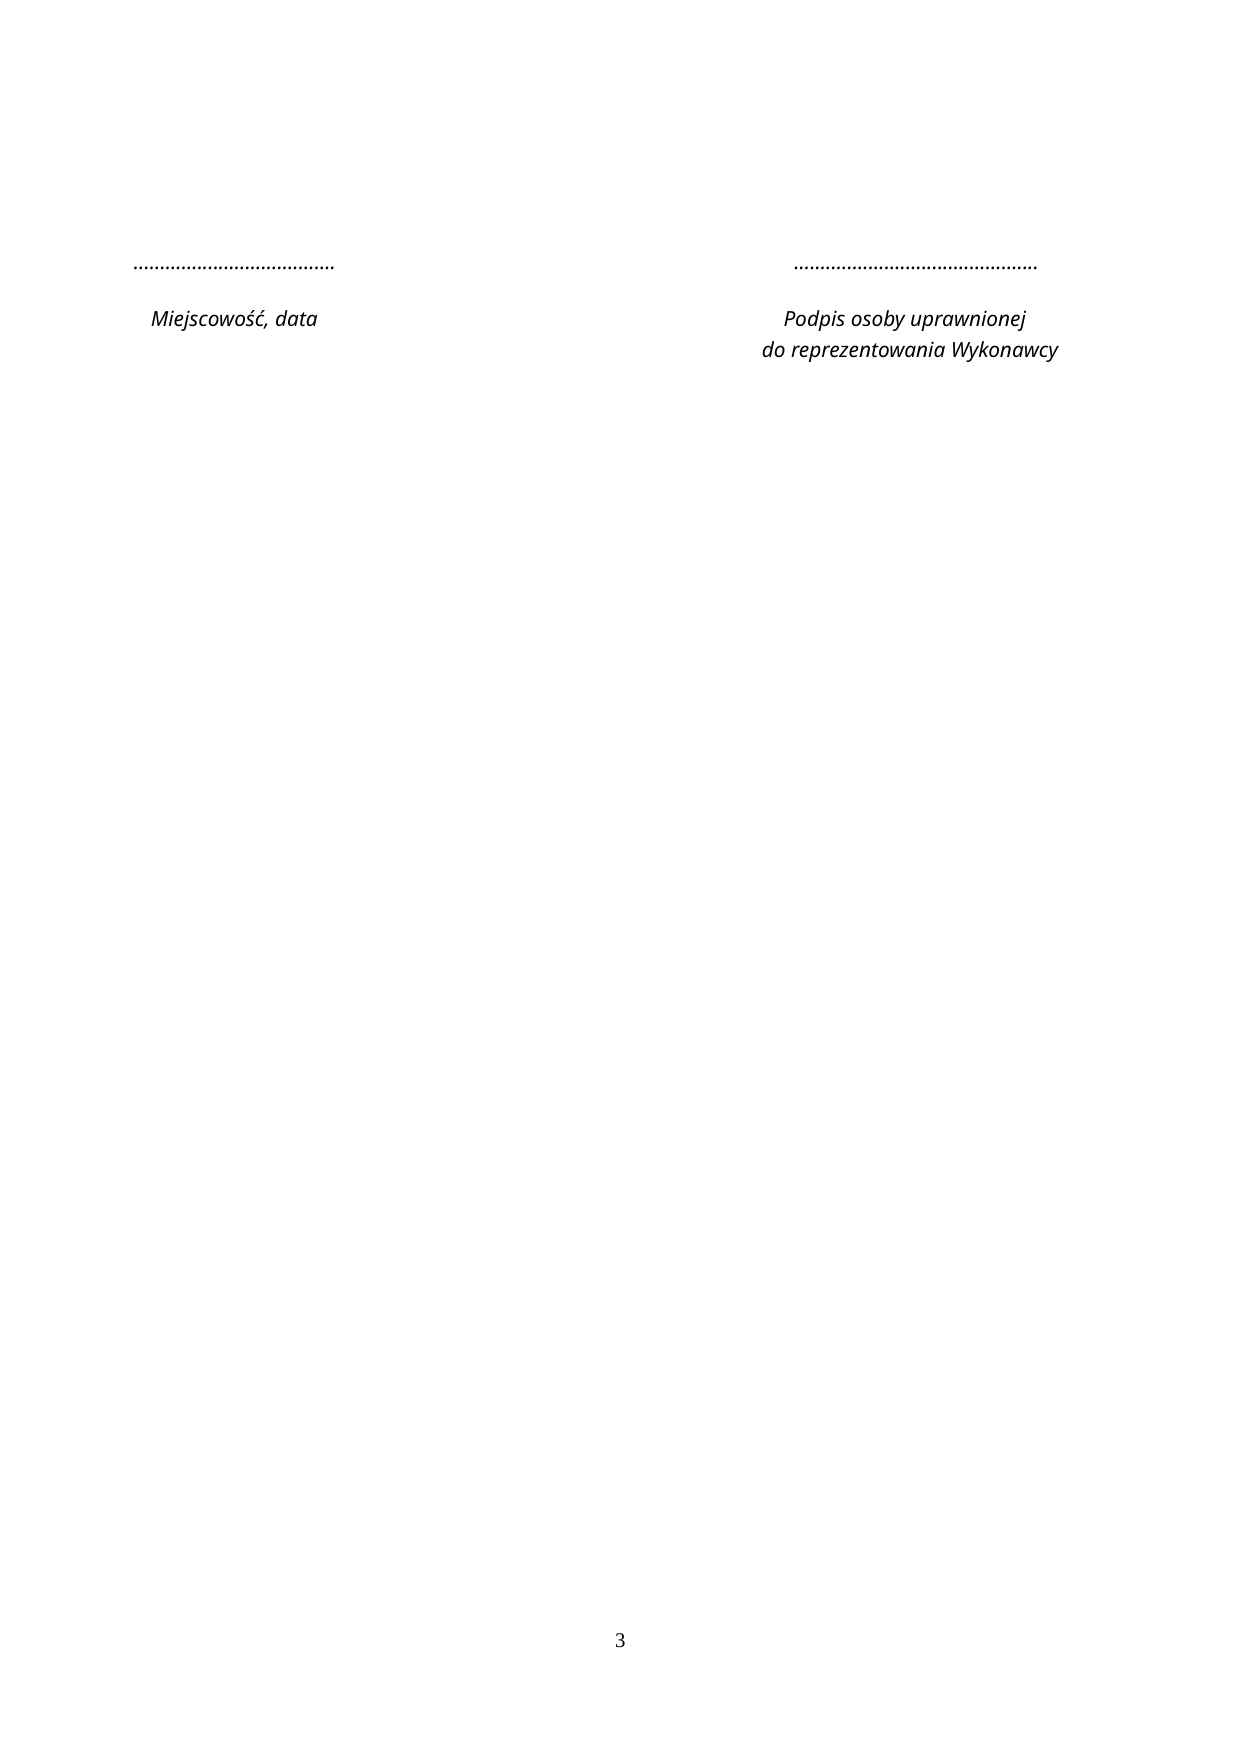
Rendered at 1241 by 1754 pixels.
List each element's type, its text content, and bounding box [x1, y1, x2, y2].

text Miejscowość, data Podpis osoby uprawnionej [129, 304, 1106, 333]
text do reprezentowania Wykonawcy [129, 335, 1106, 363]
text ...................................... .............................................. [129, 247, 1106, 275]
